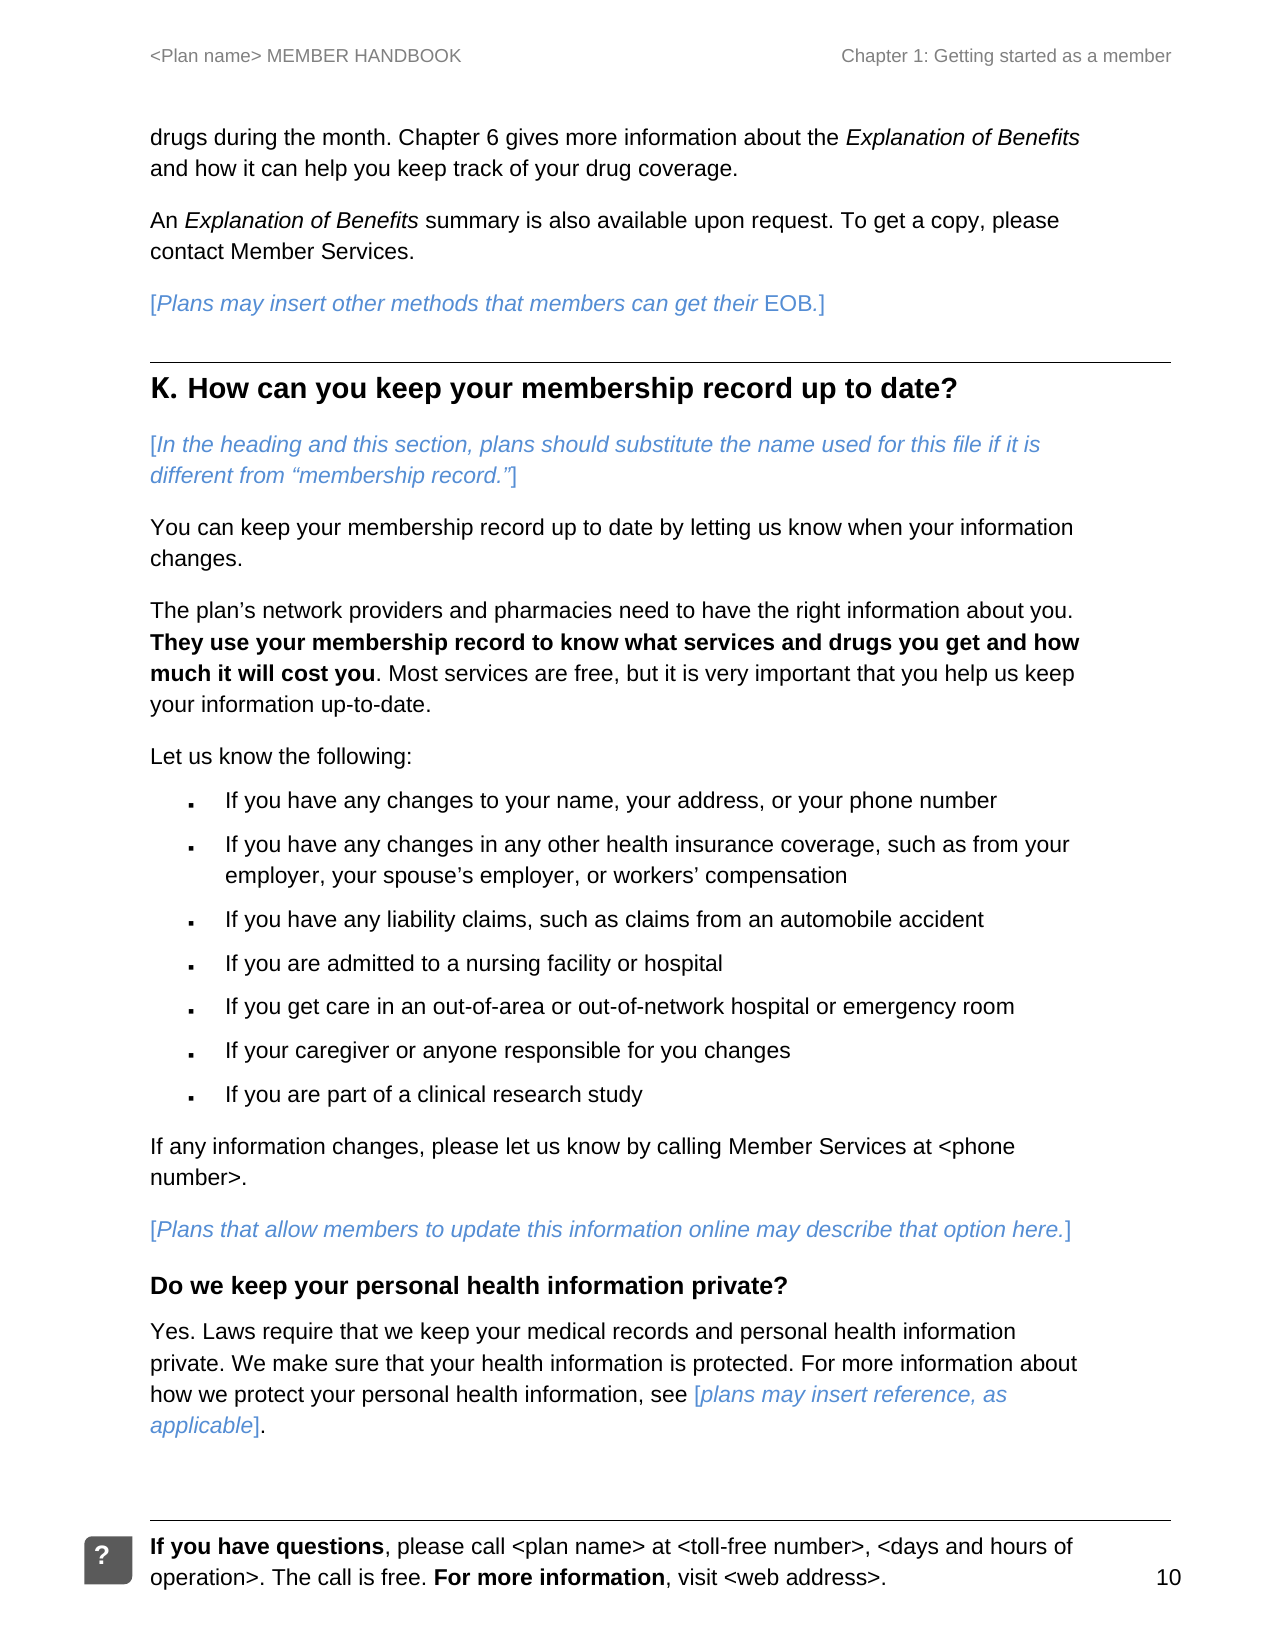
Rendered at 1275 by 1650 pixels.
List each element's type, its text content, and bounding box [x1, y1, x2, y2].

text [150, 120, 1096, 182]
list If you have any liability claims, such as claims from an automobile accident [187, 902, 1096, 933]
list If you have any changes in any other health insurance coverage, such as from your employer, your spouse’s employer, or workers’ compensation [187, 827, 1096, 890]
list If you have any changes to your name, your address, or your phone number [187, 783, 1096, 815]
text An Explanation of Benefits summary is also available upon request. To get a copy, please contact Member Services. [150, 203, 1096, 266]
subtitle Do we keep your personal health information private? [150, 1265, 1096, 1302]
list If you get care in an out-of-area or out-of-network hospital or emergency room [187, 990, 1096, 1021]
text [Plans may insert other methods that members can get their EOB.] [150, 287, 1096, 318]
text [Plans that allow members to update this information online may describe that option here.] [150, 1213, 1096, 1244]
list If you are part of a clinical research study [187, 1077, 1171, 1108]
subtitle How can you keep your membership record up to date? [150, 363, 1171, 406]
text If any information changes, please let us know by calling Member Services at <phone number>. [150, 1129, 1096, 1192]
text You can keep your membership record up to date by letting us know when your information changes. [150, 511, 1096, 573]
text Yes. Laws require that we keep your medical records and personal health information private. We make sure that your health information is protected. For more information about how we protect your personal health information, see [plans may insert reference, as applicable]. [150, 1315, 1096, 1440]
text [In the heading and this section, plans should substitute the name used for this file if it is different from “membership record.”] [150, 427, 1096, 490]
list If your caregiver or anyone responsible for you changes [187, 1033, 1096, 1065]
text The plan’s network providers and pharmacies need to have the right information about you. They use your membership record to know what services and drugs you get and how much it will cost you. Most services are free, but it is very important that you help us keep your information up-to-date. [150, 594, 1096, 719]
text Let us know the following: [150, 740, 1096, 771]
list If you are admitted to a nursing facility or hospital [187, 946, 1096, 977]
